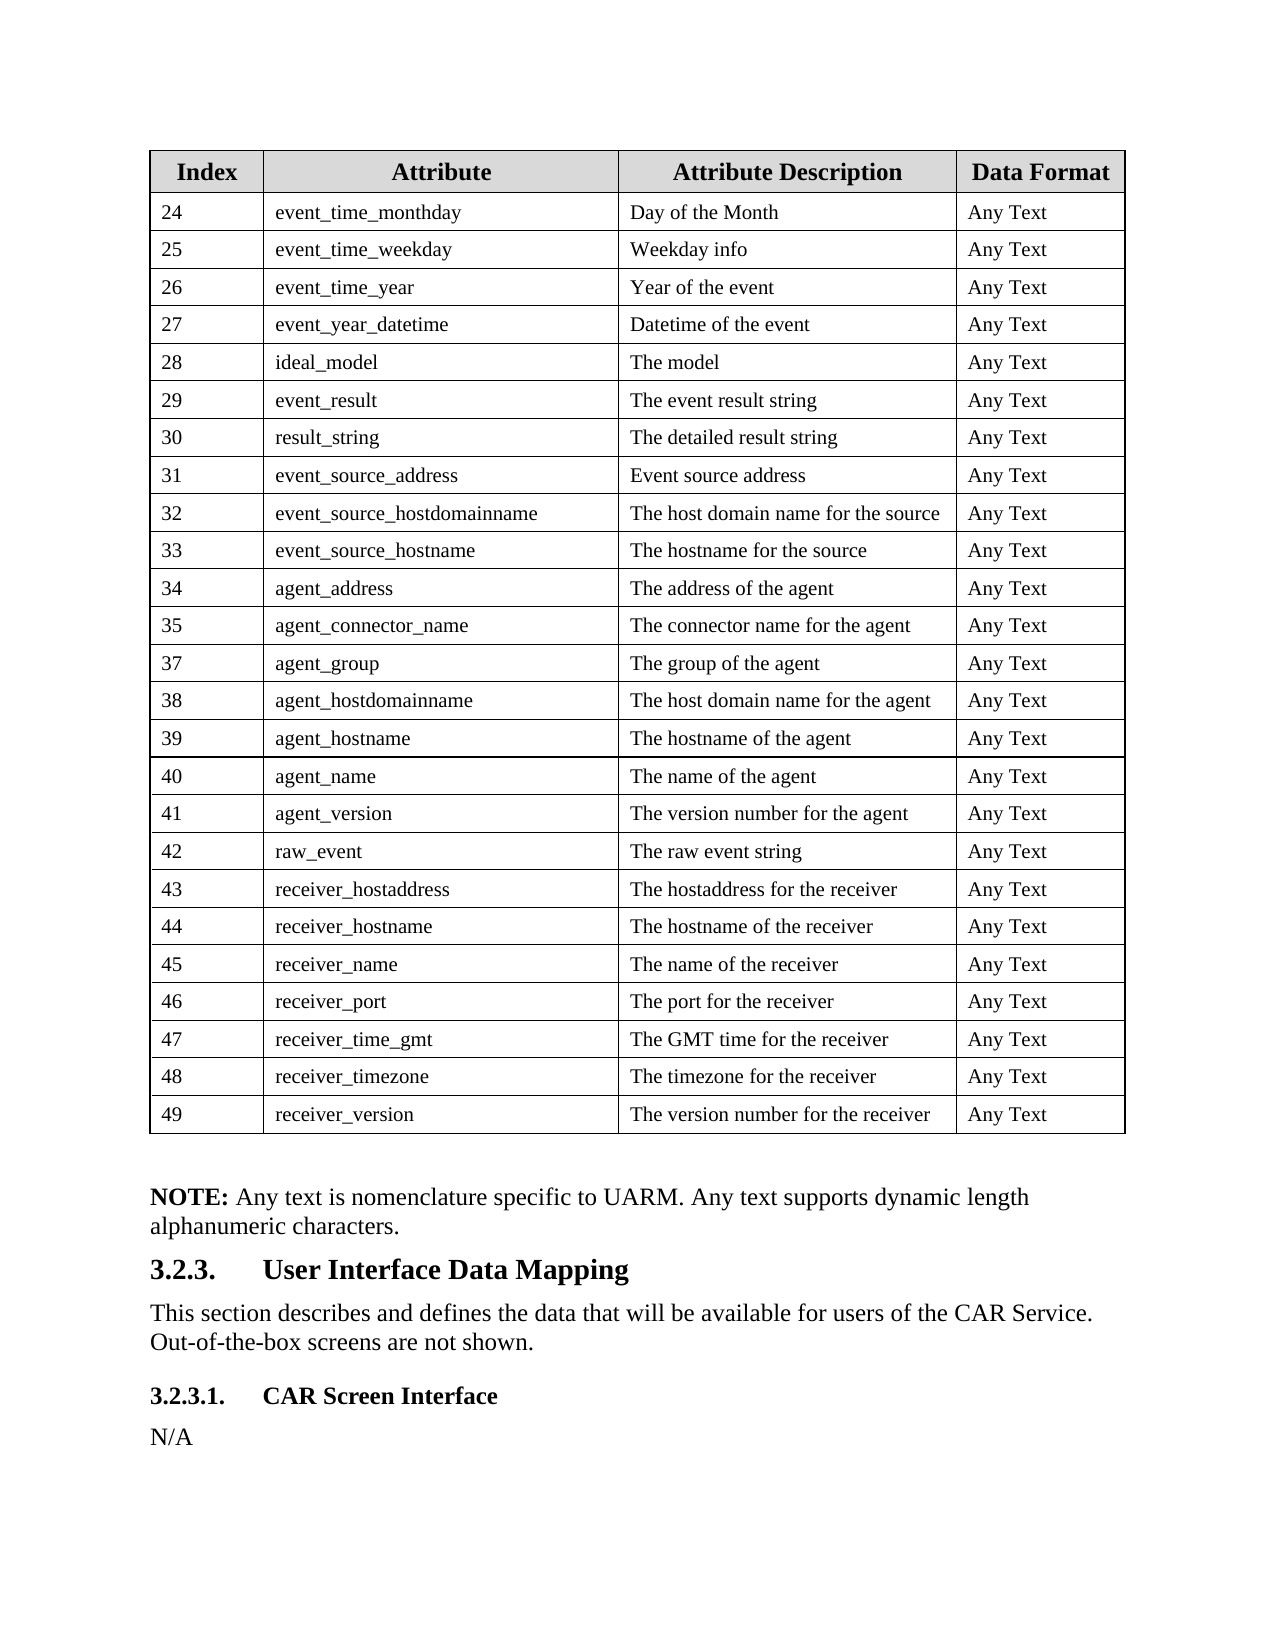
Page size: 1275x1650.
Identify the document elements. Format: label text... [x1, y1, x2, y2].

table_cell The hostname of the receiver [619, 908, 956, 944]
table_cell Any Text [957, 269, 1124, 305]
table_cell Any Text [957, 1096, 1124, 1132]
table_cell 47 [151, 1021, 263, 1057]
table_cell The raw event string [619, 833, 956, 869]
table_cell The hostname of the agent [619, 720, 956, 756]
table_cell agent_address [264, 569, 618, 606]
table_cell The GMT time for the receiver [619, 1021, 956, 1057]
table_cell raw_event [264, 833, 618, 869]
table_cell agent_hostname [264, 720, 618, 756]
table_cell receiver_name [264, 945, 618, 982]
table_cell The name of the receiver [619, 945, 956, 982]
table_cell ideal_model [264, 344, 618, 380]
table_cell 25 [151, 231, 263, 267]
table_cell agent_hostdomainname [264, 682, 618, 719]
table_cell Any Text [957, 344, 1124, 380]
table_cell Any Text [957, 908, 1124, 944]
table_cell 24 [151, 193, 263, 230]
table_cell Day of the Month [619, 193, 956, 230]
table_cell 37 [151, 645, 263, 681]
table_cell The host domain name for the agent [619, 682, 956, 719]
table_cell 35 [151, 607, 263, 643]
table_cell Any Text [957, 231, 1124, 267]
table_cell Any Text [957, 494, 1124, 531]
table_cell 29 [151, 381, 263, 418]
table_cell 49 [151, 1096, 263, 1132]
table_cell The hostname for the source [619, 532, 956, 568]
table_cell 26 [151, 269, 263, 305]
table_cell Datetime of the event [619, 306, 956, 343]
table_cell 45 [151, 945, 263, 982]
table_cell Any Text [957, 833, 1124, 869]
table_cell 48 [151, 1058, 263, 1095]
table_cell Any Text [957, 720, 1124, 756]
table_cell receiver_port [264, 983, 618, 1019]
table_cell 44 [151, 908, 263, 944]
table_cell 46 [151, 983, 263, 1019]
table_cell receiver_timezone [264, 1058, 618, 1095]
table_cell agent_connector_name [264, 607, 618, 643]
table_cell Event source address [619, 457, 956, 493]
table_cell Any Text [957, 945, 1124, 982]
table_cell Any Text [957, 1058, 1124, 1095]
table_cell 31 [151, 457, 263, 493]
table_cell Weekday info [619, 231, 956, 267]
table_cell Any Text [957, 193, 1124, 230]
table_cell Any Text [957, 870, 1124, 907]
table_cell Any Text [957, 682, 1124, 719]
table_cell 43 [151, 870, 263, 907]
table_cell The port for the receiver [619, 983, 956, 1019]
table_cell Any Text [957, 983, 1124, 1019]
table_cell The address of the agent [619, 569, 956, 606]
text N/A [150, 1422, 1125, 1451]
table_cell event_source_hostdomainname [264, 494, 618, 531]
table_cell receiver_hostaddress [264, 870, 618, 907]
table_cell Any Text [957, 457, 1124, 493]
table_header Attribute Description [619, 151, 956, 192]
table_cell Any Text [957, 306, 1124, 343]
table_cell Any Text [957, 1021, 1124, 1057]
table_cell The model [619, 344, 956, 380]
table_cell 42 [151, 833, 263, 869]
subtitle CAR Screen Interface [150, 1381, 1125, 1410]
text This section describes and defines the data that will be available for users of the CAR Service. Out-of-the-box screens are not shown. [150, 1298, 1125, 1356]
table_cell 27 [151, 306, 263, 343]
table_cell agent_name [264, 758, 618, 794]
table_cell Year of the event [619, 269, 956, 305]
table_header Attribute [264, 151, 618, 192]
table_cell The version number for the agent [619, 795, 956, 832]
table_cell 40 [151, 758, 263, 794]
table_cell The timezone for the receiver [619, 1058, 956, 1095]
table_cell event_source_address [264, 457, 618, 493]
table_cell The hostaddress for the receiver [619, 870, 956, 907]
table_cell Any Text [957, 532, 1124, 568]
table_cell 38 [151, 682, 263, 719]
table_cell Any Text [957, 758, 1124, 794]
table_cell 32 [151, 494, 263, 531]
table_cell event_year_datetime [264, 306, 618, 343]
table_cell result_string [264, 419, 618, 456]
table_header Data Format [957, 151, 1124, 192]
table_cell 33 [151, 532, 263, 568]
table_cell Any Text [957, 381, 1124, 418]
table_cell 39 [151, 720, 263, 756]
table_cell Any Text [957, 607, 1124, 643]
table_cell receiver_version [264, 1096, 618, 1132]
table_cell The version number for the receiver [619, 1096, 956, 1132]
table_cell Any Text [957, 569, 1124, 606]
table_cell The host domain name for the source [619, 494, 956, 531]
text NOTE: Any text is nomenclature specific to UARM. Any text supports dynamic length alphanumeric characters. [150, 1182, 1125, 1240]
table_cell 34 [151, 569, 263, 606]
table_cell event_time_weekday [264, 231, 618, 267]
table_cell event_source_hostname [264, 532, 618, 568]
table_cell event_time_year [264, 269, 618, 305]
table_header Index [151, 151, 263, 192]
table_cell Any Text [957, 419, 1124, 456]
table_cell The detailed result string [619, 419, 956, 456]
table_cell agent_version [264, 795, 618, 832]
table_cell The name of the agent [619, 758, 956, 794]
subtitle User Interface Data Mapping [150, 1252, 1125, 1286]
table_cell 41 [151, 795, 263, 832]
table_cell The connector name for the agent [619, 607, 956, 643]
table_cell Any Text [957, 795, 1124, 832]
table_cell event_result [264, 381, 618, 418]
table_cell receiver_time_gmt [264, 1021, 618, 1057]
table_cell 28 [151, 344, 263, 380]
table_cell The group of the agent [619, 645, 956, 681]
table_cell Any Text [957, 645, 1124, 681]
table_cell The event result string [619, 381, 956, 418]
table_cell 30 [151, 419, 263, 456]
table_cell receiver_hostname [264, 908, 618, 944]
table_cell agent_group [264, 645, 618, 681]
table_cell event_time_monthday [264, 193, 618, 230]
